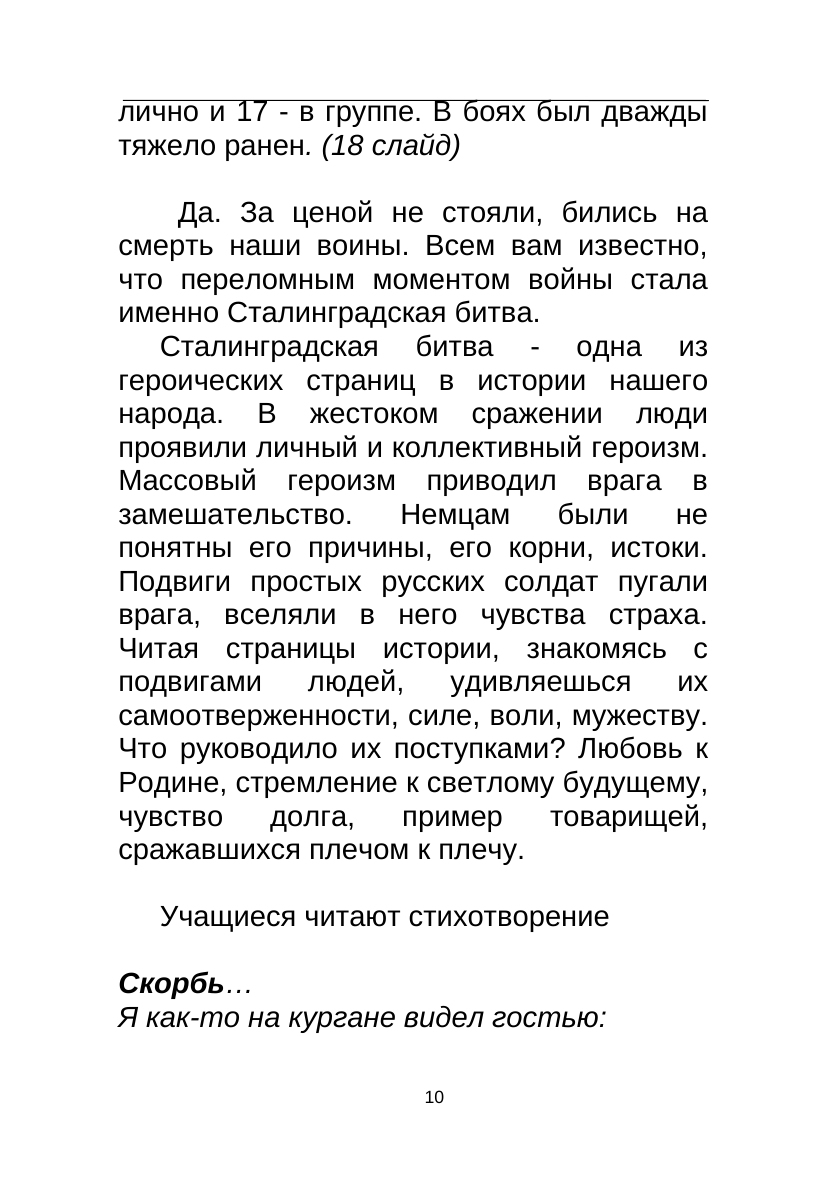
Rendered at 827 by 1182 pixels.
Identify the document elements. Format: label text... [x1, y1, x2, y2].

text Учащиеся читают стихотворение [118, 899, 709, 933]
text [118, 94, 709, 161]
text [118, 966, 709, 1033]
text Сталинградская битва - одна из героических страниц в истории нашего народа. В жестоком сражении люди проявили личный и коллективный героизм. Массовый героизм приводил врага в замешательство. Немцам были не понятны его причины, его корни, истоки. Подвиги простых русских солдат пугали врага, вселяли в него чувства страха. Читая страницы истории, знакомясь с подвигами людей, удивляешься их самоотверженности, силе, воли, мужеству. Что руководило их поступками? Любовь к Родине, стремление к светлому будущему, чувство долга, пример товарищей, сражавшихся плечом к плечу. [118, 329, 709, 866]
text Да. За ценой не стояли, бились на смерть наши воины. Всем вам известно, что переломным моментом войны стала именно Сталинградская битва. [118, 195, 709, 329]
